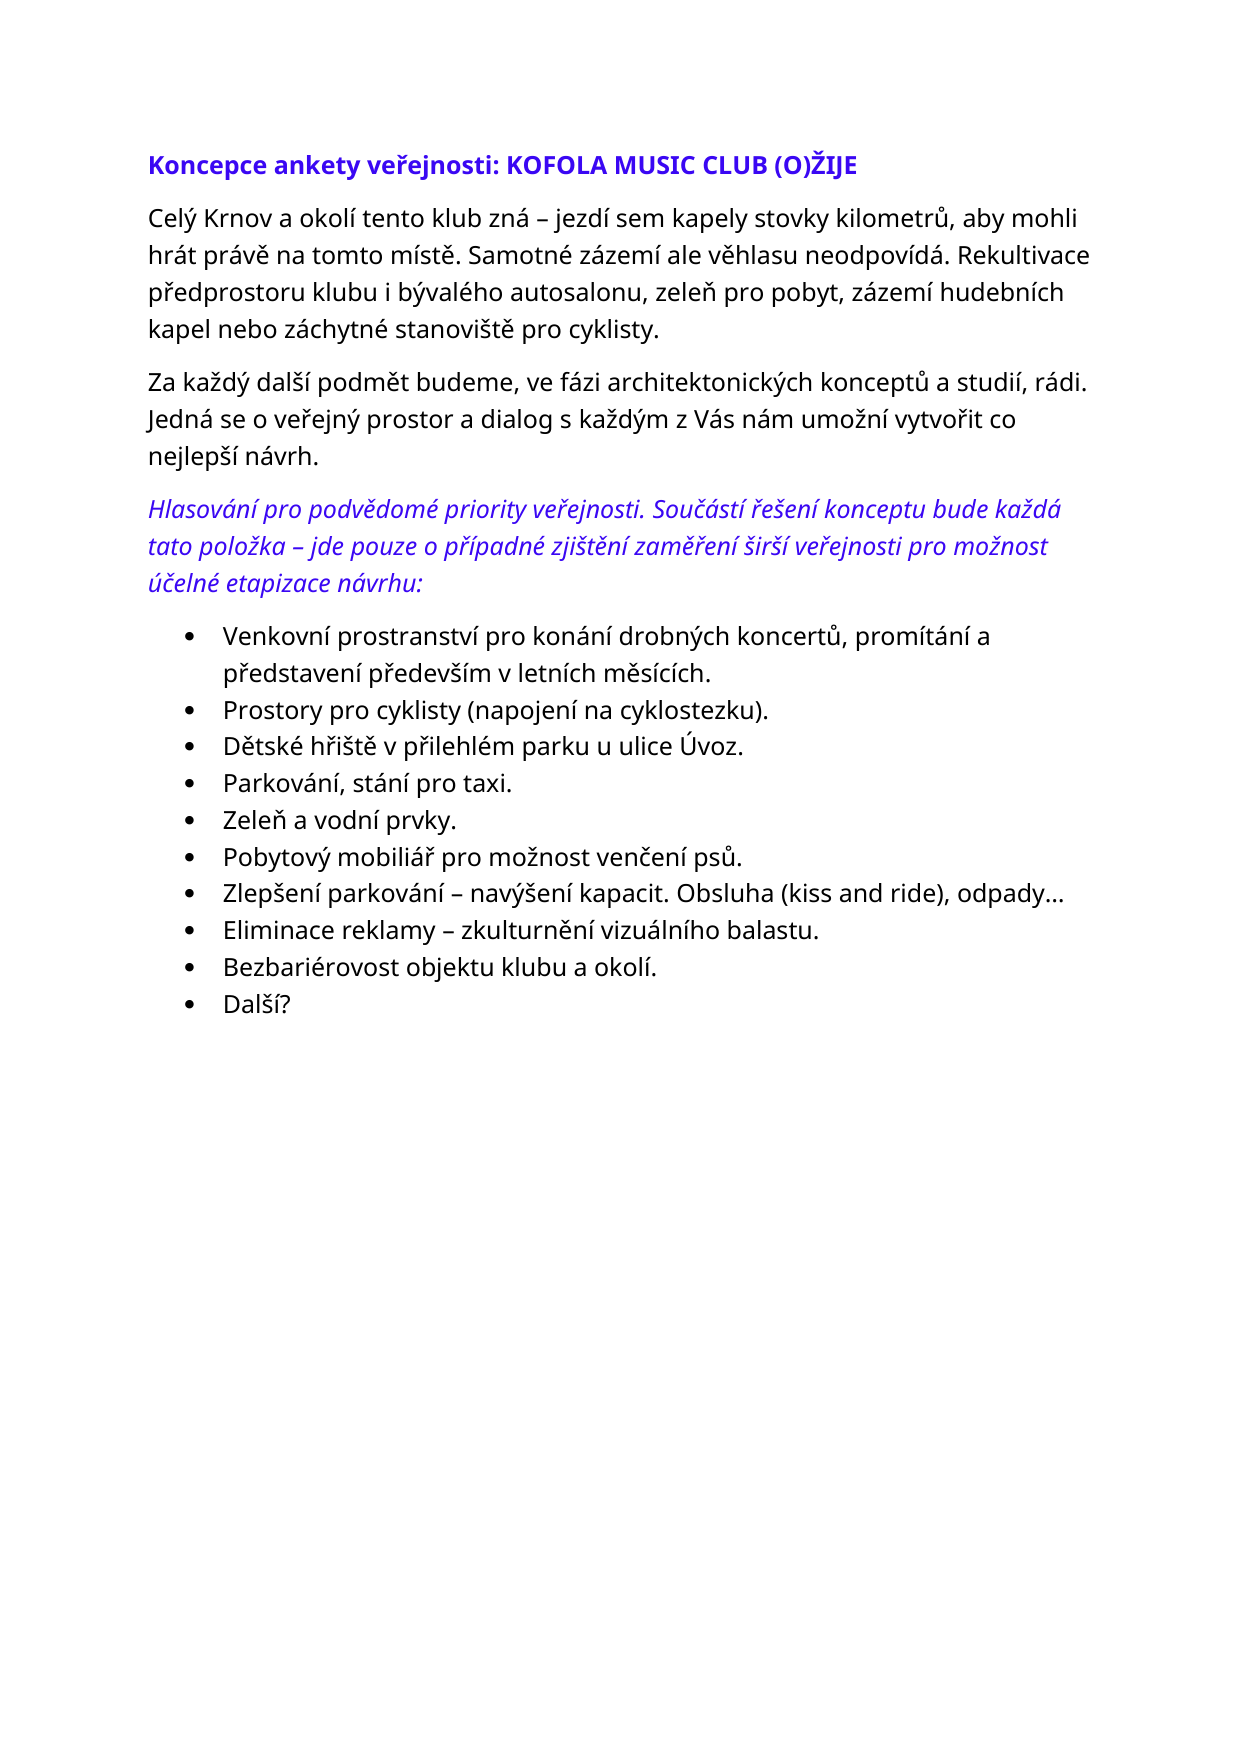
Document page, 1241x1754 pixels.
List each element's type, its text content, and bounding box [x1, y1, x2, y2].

list Prostory pro cyklisty (napojení na cyklostezku). [185, 692, 1093, 726]
list Eliminace reklamy – zkulturnění vizuálního balastu. [185, 913, 1093, 947]
list Zeleň a vodní prvky. [185, 803, 1093, 837]
list Pobytový mobiliář pro možnost venčení psů. [185, 839, 1093, 873]
list Zlepšení parkování – navýšení kapacit. Obsluha (kiss and ride), odpady… [185, 876, 1093, 910]
text Celý Krnov a okolí tento klub zná – jezdí sem kapely stovky kilometrů, aby mohli hrát právě na tomto místě. Samotné zázemí ale věhlasu neodpovídá. Rekultivace předprostoru klubu i bývalého autosalonu, zeleň pro pobyt, zázemí hudebních kapel nebo záchytné stanoviště pro cyklisty. [148, 201, 1093, 345]
list Bezbariérovost objektu klubu a okolí. [185, 950, 1093, 984]
list Dětské hřiště v přilehlém parku u ulice Úvoz. [185, 729, 1093, 763]
text Koncepce ankety veřejnosti: KOFOLA MUSIC CLUB (O)ŽIJE [148, 148, 1093, 182]
list Parkování, stání pro taxi. [185, 766, 1093, 800]
list Další? [185, 986, 1093, 1021]
text Za každý další podmět budeme, ve fázi architektonických konceptů a studií, rádi. Jedná se o veřejný prostor a dialog s každým z Vás nám umožní vytvořit co nejlepší návrh. [148, 365, 1093, 472]
list Venkovní prostranství pro konání drobných koncertů, promítání a představení především v letních měsících. [185, 619, 1093, 689]
text Hlasování pro podvědomé priority veřejnosti. Součástí řešení konceptu bude každá tato položka – jde pouze o případné zjištění zaměření širší veřejnosti pro možnost účelné etapizace návrhu: [148, 492, 1093, 599]
